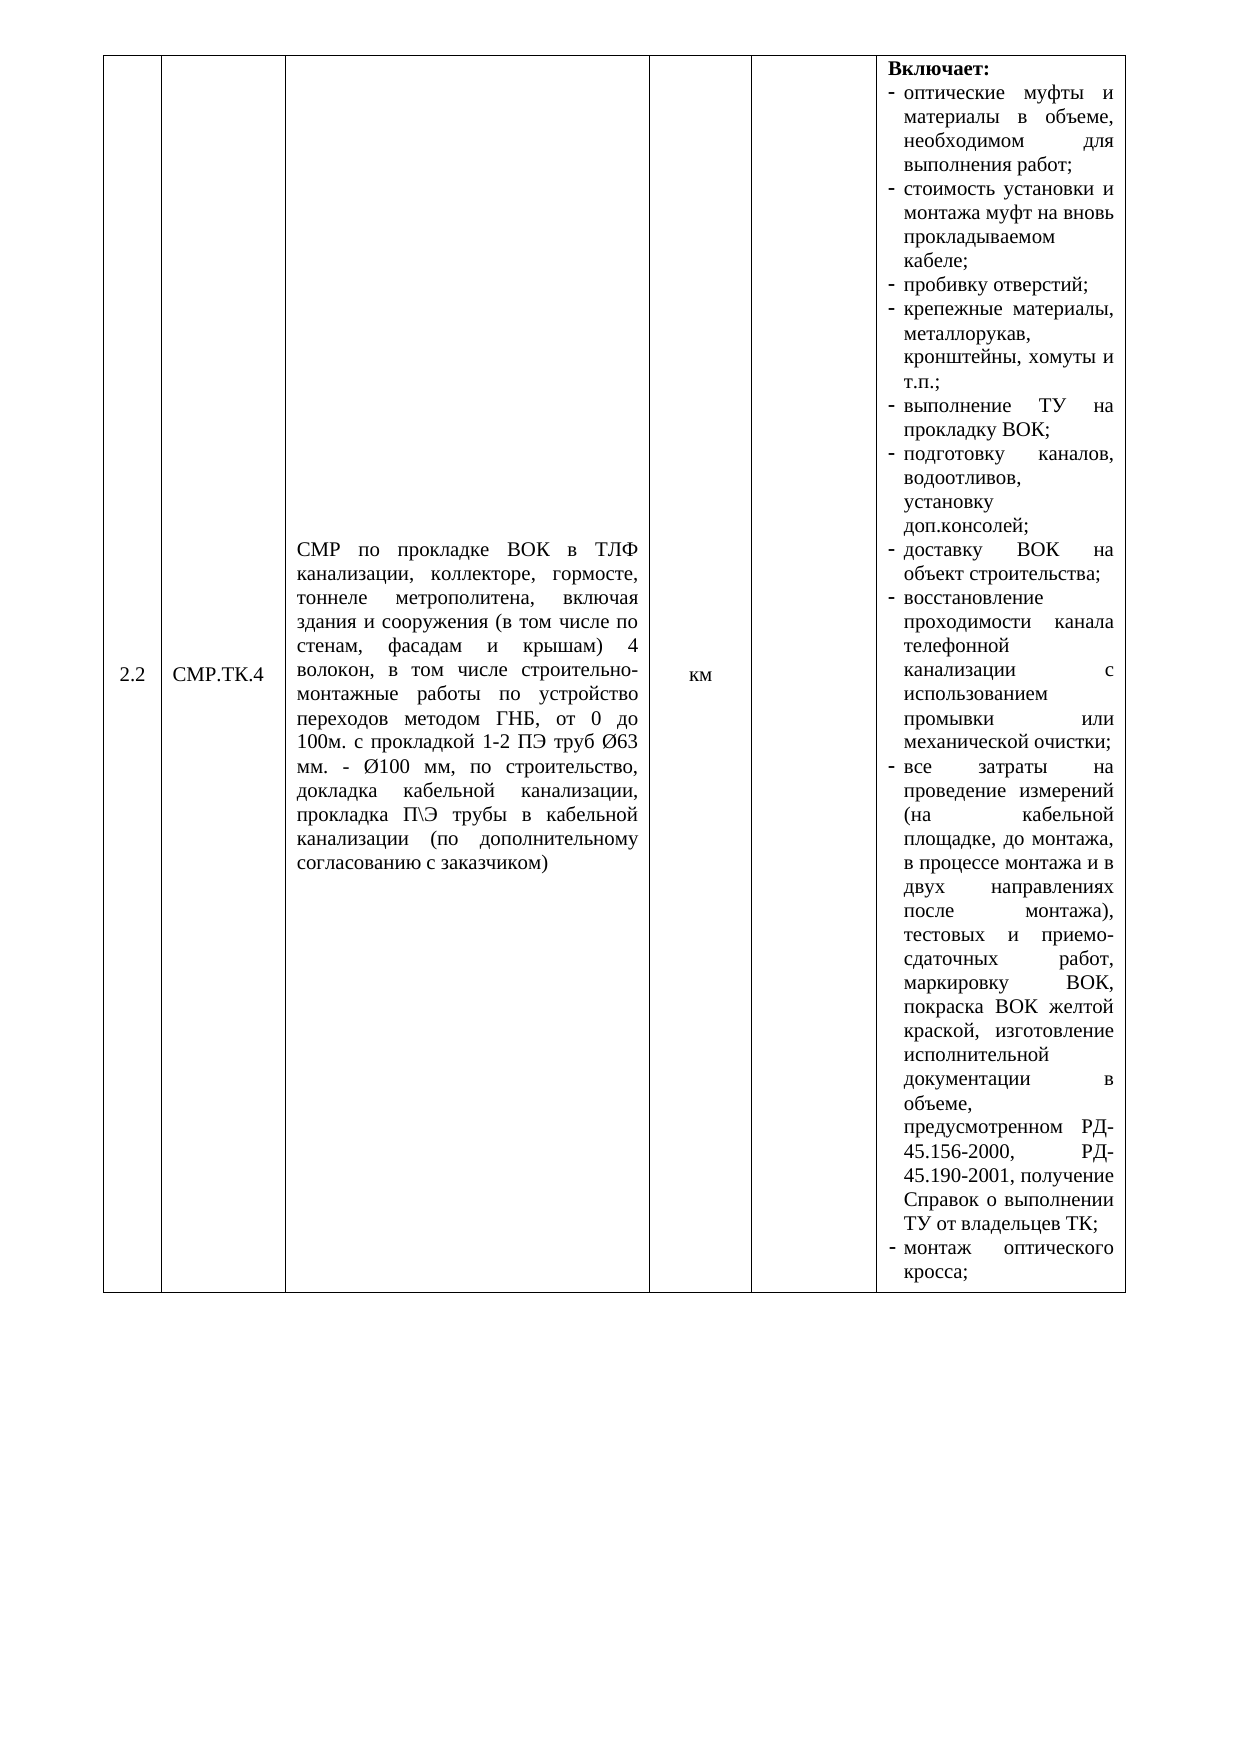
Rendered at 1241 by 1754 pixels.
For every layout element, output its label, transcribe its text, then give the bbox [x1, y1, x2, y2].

table_cell [752, 56, 876, 1292]
table_cell СМР по прокладке ВОК в ТЛФ канализации, коллекторе, гормосте, тоннеле метрополитена, включая здания и сооружения (в том числе по стенам, фасадам и крышам) 4 волокон, в том числе строительно-монтажные работы по устройство переходов методом ГНБ, от 0 до 100м. с прокладкой 1-2 ПЭ труб Ø63 мм. - Ø100 мм, по строительство, докладка кабельной канализации, прокладка П\Э трубы в кабельной канализации (по дополнительному согласованию с заказчиком) [286, 56, 649, 1292]
table_cell СМР.ТК.4 [162, 56, 285, 1292]
table_cell км [650, 56, 751, 1292]
table_cell 2.2 [104, 56, 161, 1292]
